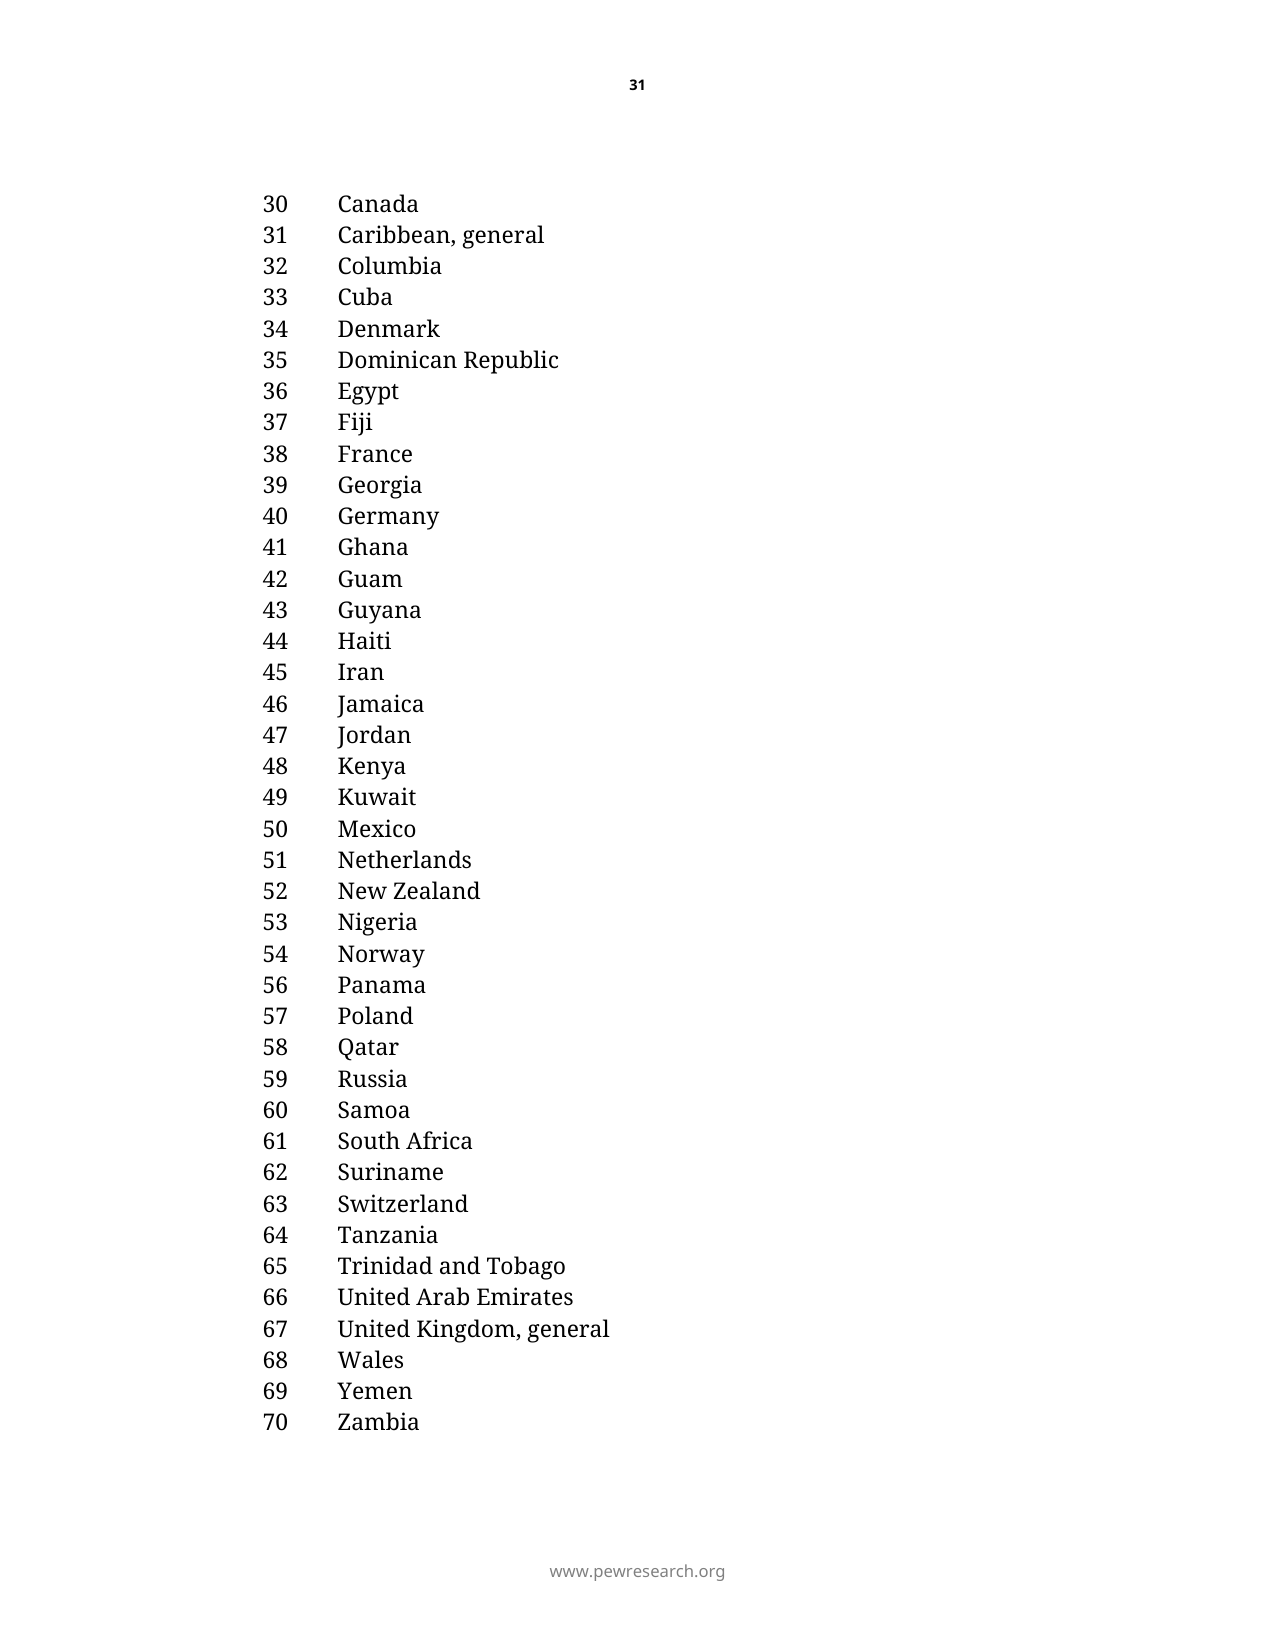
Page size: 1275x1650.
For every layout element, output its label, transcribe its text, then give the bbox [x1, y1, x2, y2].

text 66 United Arab Emirates [225, 1281, 1087, 1312]
text 33 Cuba [225, 281, 1087, 312]
text 37 Fiji [225, 406, 1087, 437]
text 50 Mexico [225, 812, 1087, 844]
text 60 Samoa [225, 1094, 1087, 1125]
text 63 Switzerland [225, 1187, 1087, 1219]
text 32 Columbia [225, 250, 1087, 281]
text 45 Iran [225, 656, 1087, 687]
text 49 Kuwait [225, 781, 1087, 812]
text 46 Jamaica [225, 687, 1087, 719]
text 67 United Kingdom, general [225, 1312, 1087, 1344]
text 70 Zambia [225, 1406, 1087, 1437]
text 64 Tanzania [225, 1219, 1087, 1250]
text 43 Guyana [225, 594, 1087, 625]
text 51 Netherlands [225, 844, 1087, 875]
text 40 Germany [225, 500, 1087, 531]
text 59 Russia [225, 1062, 1087, 1094]
text 38 France [225, 437, 1087, 469]
text 41 Ghana [225, 531, 1087, 562]
text 58 Qatar [225, 1031, 1087, 1062]
text 35 Dominican Republic [225, 344, 1087, 375]
text 53 Nigeria [225, 906, 1087, 937]
text 44 Haiti [225, 625, 1087, 656]
text 34 Denmark [225, 312, 1087, 344]
text 52 New Zealand [225, 875, 1087, 906]
text 65 Trinidad and Tobago [225, 1250, 1087, 1281]
text 39 Georgia [225, 469, 1087, 500]
text 36 Egypt [225, 375, 1087, 406]
text 30 Canada [225, 187, 1087, 219]
text 69 Yemen [225, 1375, 1087, 1406]
text 68 Wales [225, 1344, 1087, 1375]
text 54 Norway [225, 937, 1087, 969]
text 62 Suriname [225, 1156, 1087, 1187]
text 47 Jordan [225, 719, 1087, 750]
text 57 Poland [225, 1000, 1087, 1031]
text 56 Panama [225, 969, 1087, 1000]
text 31 Caribbean, general [225, 219, 1087, 250]
text 42 Guam [225, 562, 1087, 594]
text 48 Kenya [225, 750, 1087, 781]
text 61 South Africa [225, 1125, 1087, 1156]
